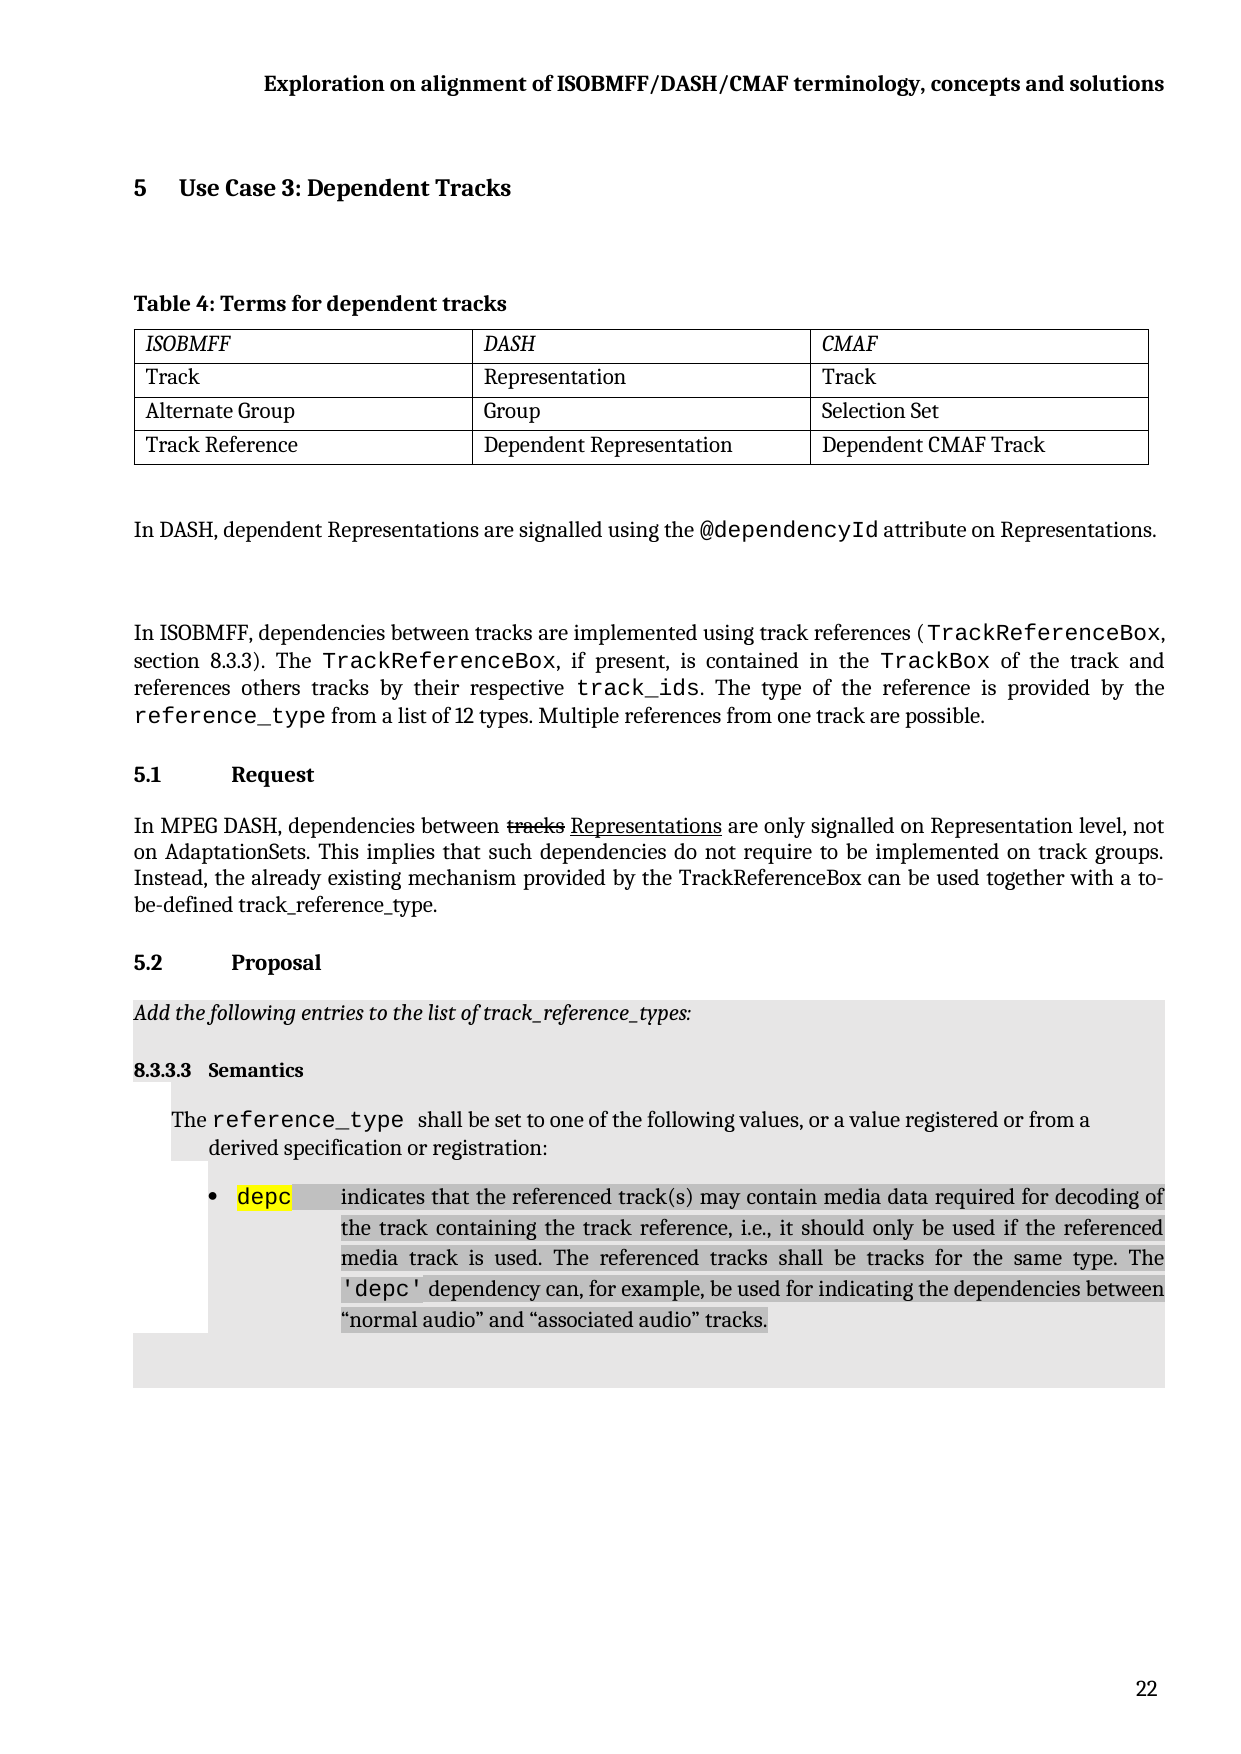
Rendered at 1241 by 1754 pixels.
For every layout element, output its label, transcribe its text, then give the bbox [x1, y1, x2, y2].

table_cell Group [473, 398, 810, 430]
text Table 4: Terms for dependent tracks [133, 291, 1165, 317]
table_header DASH [473, 330, 810, 363]
text In DASH, dependent Representations are signalled using the @dependencyId attribute on Representations. [133, 516, 1165, 544]
table_header ISOBMFF [135, 330, 472, 363]
table_header CMAF [811, 330, 1148, 363]
table_cell Track [811, 364, 1148, 397]
subtitle Proposal [133, 949, 1165, 975]
list depc indicates that the referenced track(s) may contain media data required for decoding of the track containing the track reference, i.e., it should only be used if the referenced media track is used. The referenced tracks shall be tracks for the same type. The 'depc' dependency can, for example, be used for indicating the dependencies between “normal audio” and “associated audio” tracks. [208, 1183, 1165, 1333]
text In ISOBMFF, dependencies between tracks are implemented using track references (TrackReferenceBox, section 8.3.3). The TrackReferenceBox, if present, is contained in the TrackBox of the track and references others tracks by their respective track_ids. The type of the reference is provided by the reference_type from a list of 12 types. Multiple references from one track are possible. [133, 620, 1165, 730]
table_cell Track Reference [135, 431, 472, 464]
table_cell Track [135, 364, 472, 397]
table_cell Dependent Representation [473, 431, 810, 464]
text Add the following entries to the list of track_reference_types: [133, 1000, 1165, 1027]
subtitle Use Case 3: Dependent Tracks [133, 173, 1165, 202]
table_cell Representation [473, 364, 810, 397]
table_cell Selection Set [811, 398, 1148, 430]
table_cell Dependent CMAF Track [811, 431, 1148, 464]
table_cell Alternate Group [135, 398, 472, 430]
text The reference_type shall be set to one of the following values, or a value registered or from a derived specification or registration: [171, 1107, 1165, 1161]
text In MPEG DASH, dependencies between tracks Representations are only signalled on Representation level, not on AdaptationSets. This implies that such dependencies do not require to be implemented on track groups. Instead, the already existing mechanism provided by the TrackReferenceBox can be used together with a to-be-defined track_reference_type. [133, 812, 1165, 918]
subtitle Request [133, 761, 1165, 787]
subtitle Semantics [133, 1058, 1165, 1082]
